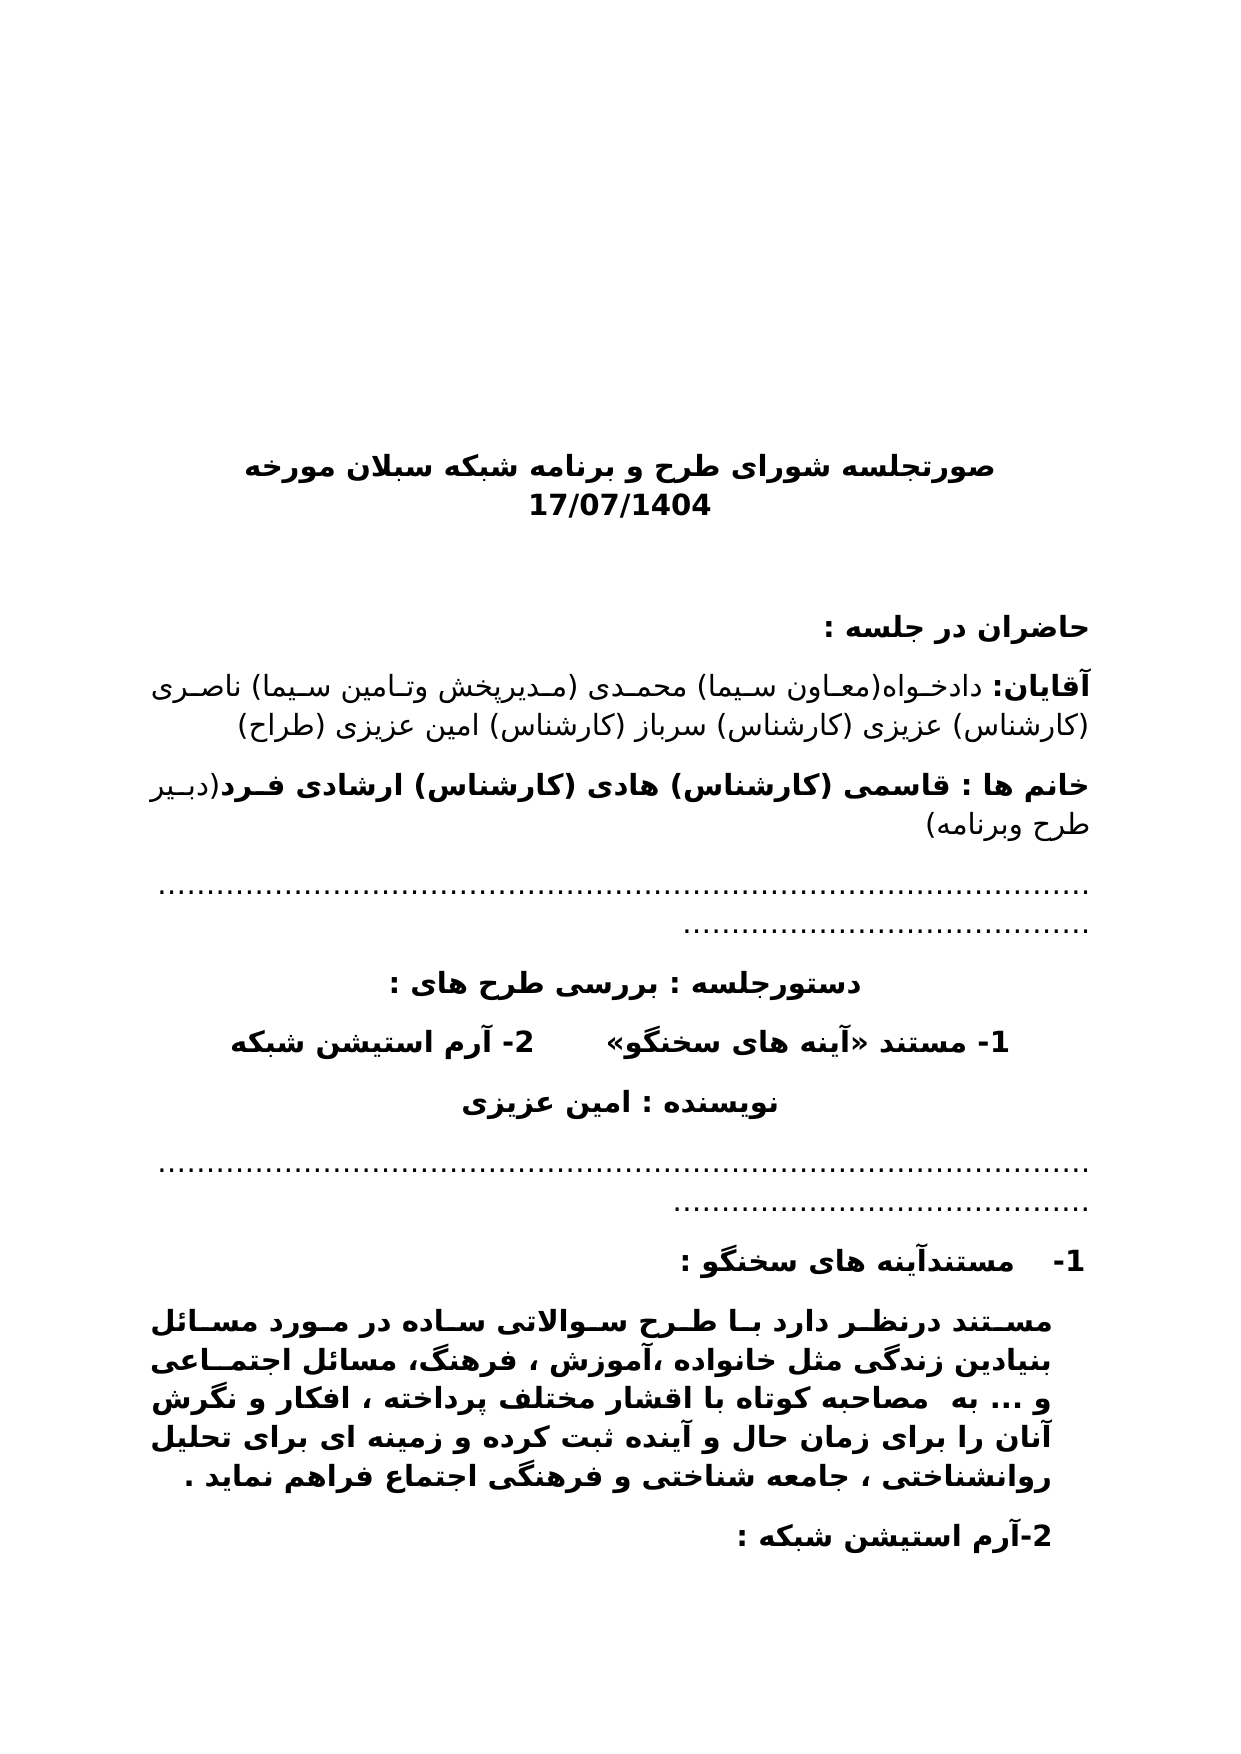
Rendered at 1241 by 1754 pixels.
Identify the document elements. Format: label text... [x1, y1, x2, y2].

text آقایان: دادخواه(معاون سیما) محمدی (مدیرپخش وتامین سیما) ناصری (کارشناس) عزیزی (کارشناس) سرباز (کارشناس) امین عزیزی (طراح) [150, 670, 1090, 743]
text دستورجلسه : بررسی طرح های : [150, 966, 1090, 1000]
text ………………………………………………………………………………………………………………………… [150, 867, 1090, 940]
text 2-آرم استیشن شبکه : [150, 1519, 1053, 1553]
text …………………………………………………………………………………………………………………………. [150, 1145, 1090, 1218]
text حاضران در جلسه : [150, 610, 1090, 644]
text صورتجلسه شورای طرح و برنامه شبکه سبلان مورخه 17/07/1404 [150, 449, 1090, 522]
text مستند درنظر دارد با طرح سوالاتی ساده در مورد مسائل بنیادین زندگی مثل خانواده ،آموزش ، فرهنگ، مسائل اجتماعی و ... به مصاحبه کوتاه با اقشار مختلف پرداخته ، افکار و نگرش آنان را برای زمان حال و آینده ثبت کرده و زمینه ای برای تحلیل روانشناختی ، جامعه شناختی و فرهنگی اجتماع فراهم نماید . [150, 1304, 1053, 1494]
text خانم ها : قاسمی (کارشناس) هادی (کارشناس) ارشادی فرد(دبیر طرح وبرنامه) [150, 768, 1090, 841]
list مستندآینه های سخنگو : [150, 1244, 1053, 1278]
text نویسنده : امین عزیزی [150, 1086, 1090, 1119]
text 1- مستند «آینه های سخنگو» 2- آرم استیشن شبکه [150, 1026, 1090, 1060]
